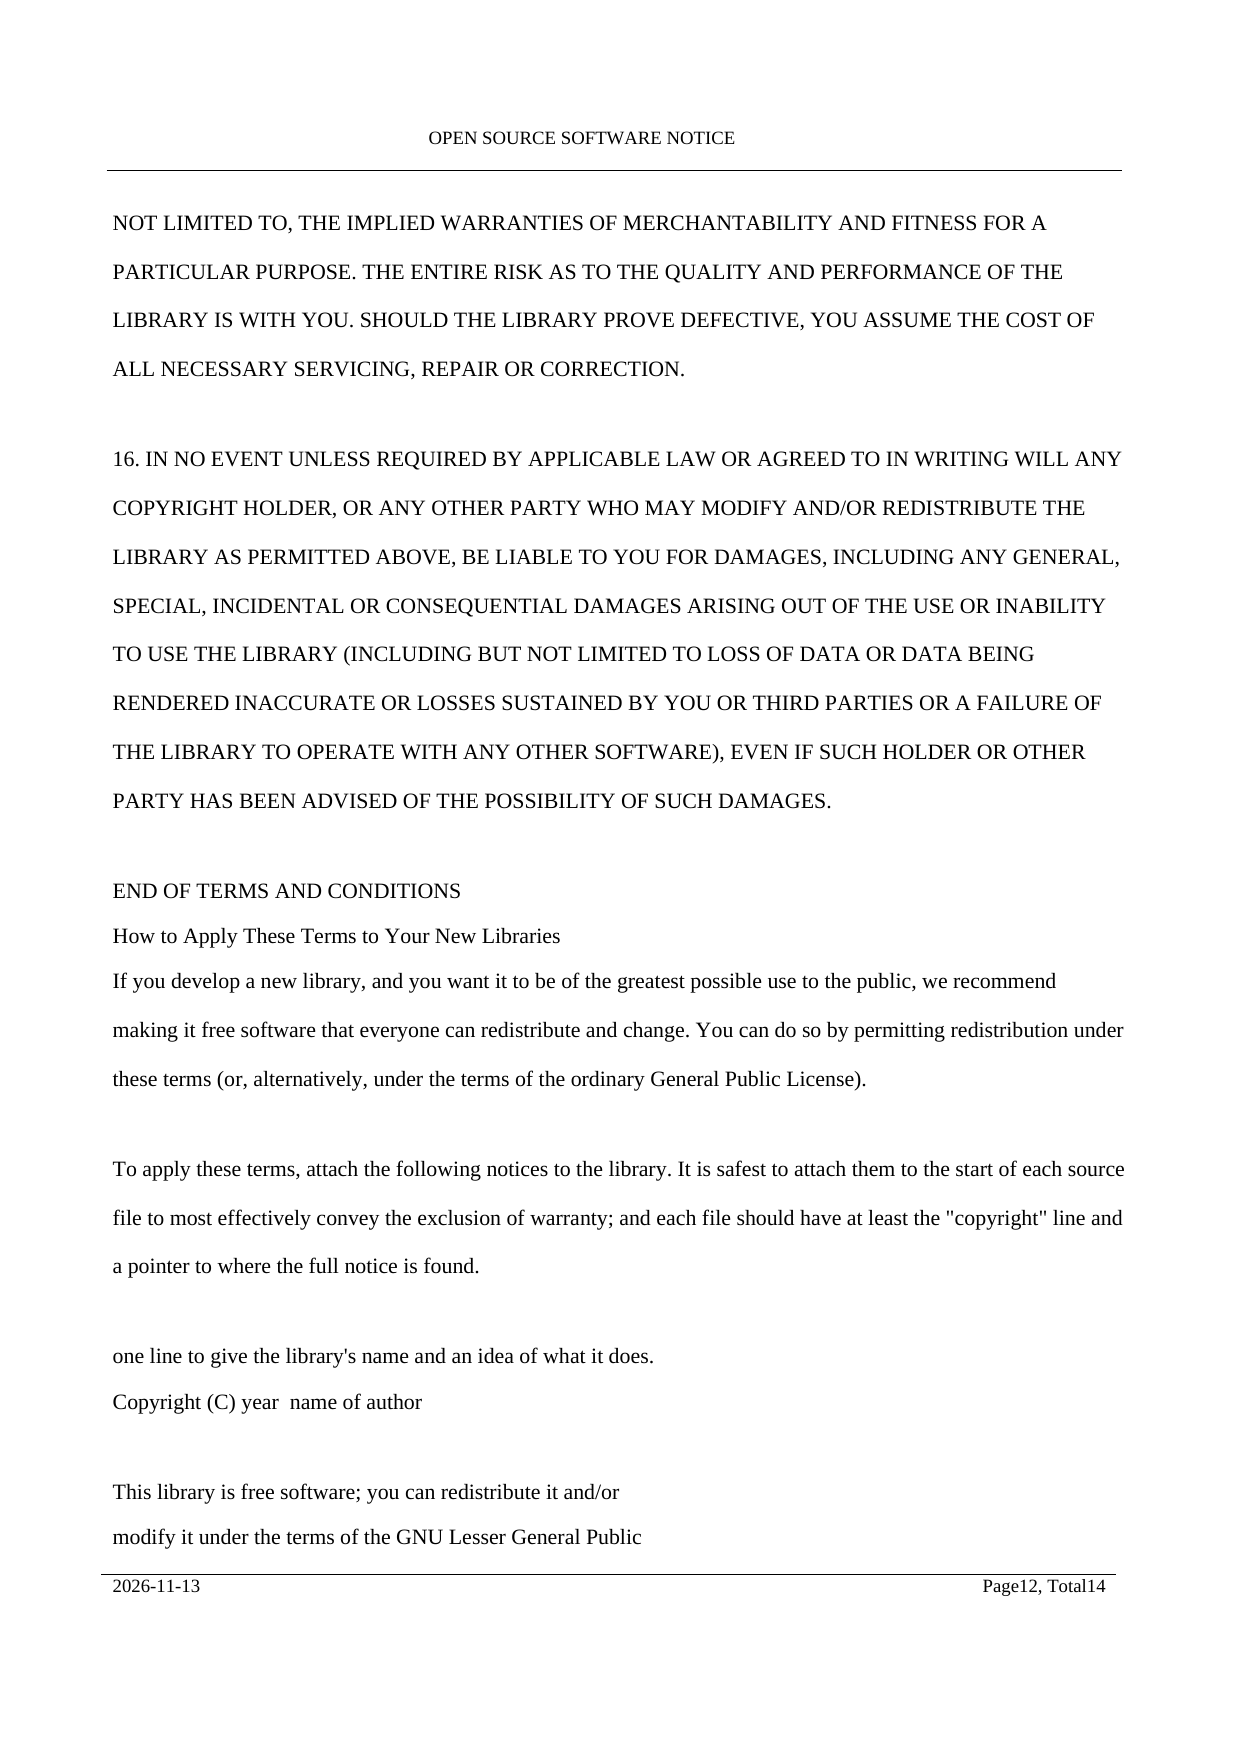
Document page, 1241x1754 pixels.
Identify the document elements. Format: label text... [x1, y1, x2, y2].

text one line to give the library's name and an idea of what it does. [112, 1340, 1128, 1372]
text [112, 206, 1128, 385]
text This library is free software; you can redistribute it and/or [112, 1475, 1128, 1508]
text Copyright (C) year name of author [112, 1385, 1128, 1417]
text END OF TERMS AND CONDITIONS [112, 874, 1128, 907]
text If you develop a new library, and you want it to be of the greatest possible use to the public, we recommend making it free software that everyone can redistribute and change. You can do so by permitting redistribution under these terms (or, alternatively, under the terms of the ordinary General Public License). [112, 964, 1128, 1094]
text modify it under the terms of the GNU Lesser General Public [112, 1520, 1128, 1553]
text How to Apply These Terms to Your New Libraries [112, 919, 1128, 952]
text To apply these terms, attach the following notices to the library. It is safest to attach them to the start of each source file to most effectively convey the exclusion of warranty; and each file should have at least the "copyright" line and a pointer to where the full notice is found. [112, 1152, 1128, 1282]
text 16. IN NO EVENT UNLESS REQUIRED BY APPLICABLE LAW OR AGREED TO IN WRITING WILL ANY COPYRIGHT HOLDER, OR ANY OTHER PARTY WHO MAY MODIFY AND/OR REDISTRIBUTE THE LIBRARY AS PERMITTED ABOVE, BE LIABLE TO YOU FOR DAMAGES, INCLUDING ANY GENERAL, SPECIAL, INCIDENTAL OR CONSEQUENTIAL DAMAGES ARISING OUT OF THE USE OR INABILITY TO USE THE LIBRARY (INCLUDING BUT NOT LIMITED TO LOSS OF DATA OR DATA BEING RENDERED INACCURATE OR LOSSES SUSTAINED BY YOU OR THIRD PARTIES OR A FAILURE OF THE LIBRARY TO OPERATE WITH ANY OTHER SOFTWARE), EVEN IF SUCH HOLDER OR OTHER PARTY HAS BEEN ADVISED OF THE POSSIBILITY OF SUCH DAMAGES. [112, 443, 1128, 817]
